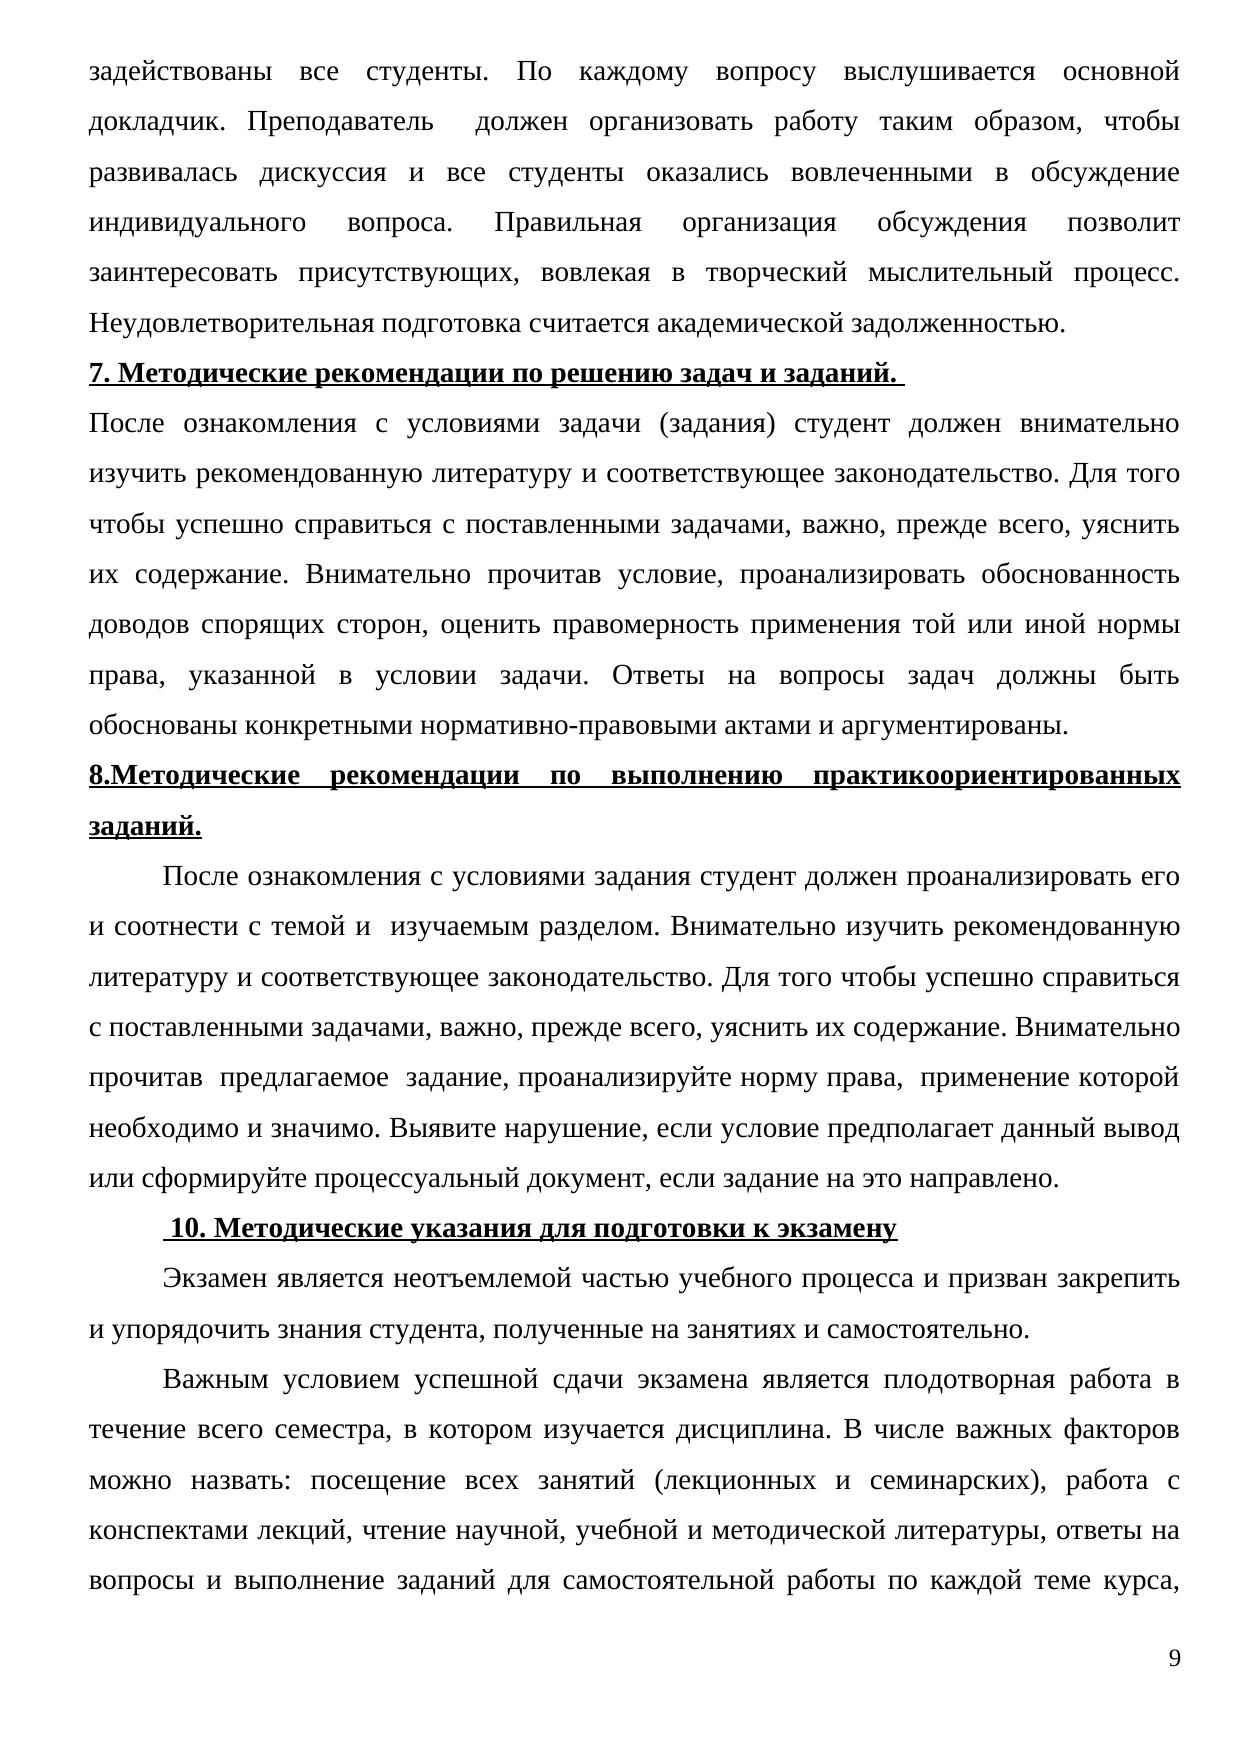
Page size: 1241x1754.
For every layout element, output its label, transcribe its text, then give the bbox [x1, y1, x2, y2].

text После ознакомления с условиями задания студент должен проанализировать его и соотнести с темой и изучаемым разделом. Внимательно изучить рекомендованную литературу и соответствующее законодательство. Для того чтобы успешно справиться с поставленными задачами, важно, прежде всего, уяснить их содержание. Внимательно прочитав предлагаемое задание, проанализируйте норму права, применение которой необходимо и значимо. Выявите нарушение, если условие предполагает данный вывод или сформируйте процессуальный документ, если задание на это направлено. [88, 858, 1181, 1193]
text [88, 1361, 1181, 1596]
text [88, 53, 1181, 338]
text 8.Методические рекомендации по выполнению практикоориентированных заданий. [88, 757, 1181, 786]
text 7. Методические рекомендации по решению задач и заданий. [88, 355, 1181, 388]
text Экзамен является неотъемлемой частью учебного процесса и призван закрепить и упорядочить знания студента, полученные на занятиях и самостоятельно. [88, 1261, 1181, 1344]
text 10. Методические указания для подготовки к экзамену [88, 1210, 1181, 1244]
text После ознакомления с условиями задачи (задания) студент должен внимательно изучить рекомендованную литературу и соответствующее законодательство. Для того чтобы успешно справиться с поставленными задачами, важно, прежде всего, уяснить их содержание. Внимательно прочитав условие, проанализировать обоснованность доводов спорящих сторон, оценить правомерность применения той или иной нормы права, указанной в условии задачи. Ответы на вопросы задач должны быть обоснованы конкретными нормативно-правовыми актами и аргументированы. [88, 405, 1181, 741]
text 8.Методические рекомендации по выполнению практикоориентированных заданий. [88, 787, 1181, 841]
